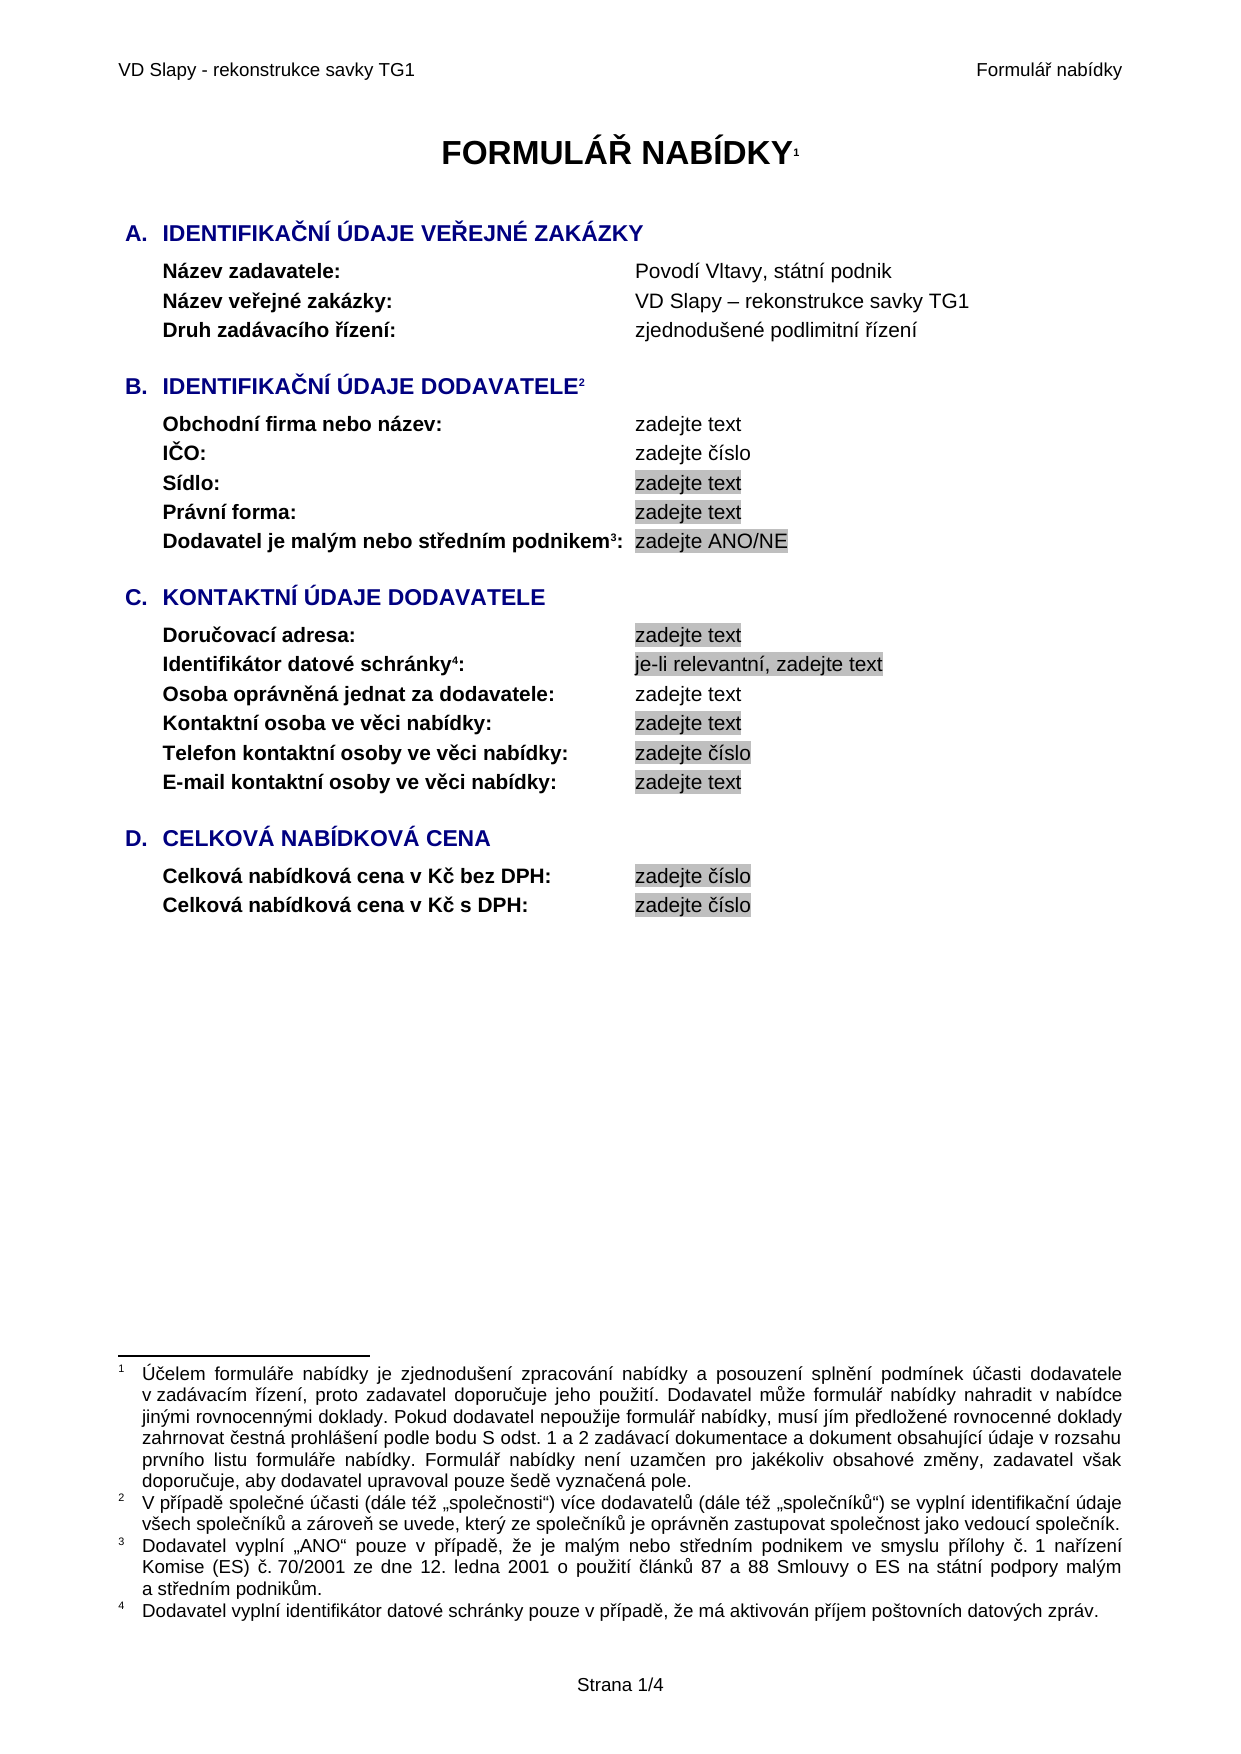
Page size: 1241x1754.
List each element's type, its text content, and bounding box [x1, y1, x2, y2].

subtitle Identifikační údaje veřejné zakázky [148, 220, 1122, 247]
table_cell Druh zadávacího řízení: [163, 318, 635, 348]
table_cell [635, 711, 1107, 741]
table_cell Dodavatel je malým nebo středním podnikem: [163, 529, 635, 559]
table_cell Osoba oprávněná jednat za dodavatele: [163, 682, 635, 711]
table_cell Kontaktní osoba ve věci nabídky: [163, 711, 635, 741]
table_header Doručovací adresa: [163, 623, 635, 652]
table_cell Název veřejné zakázky: [163, 289, 635, 318]
table_cell [635, 770, 1107, 799]
table_header Povodí Vltavy, státní podnik [635, 259, 1107, 289]
table_header Obchodní firma nebo název: [163, 411, 635, 441]
table_header Celková nabídková cena v Kč bez DPH: [163, 864, 635, 893]
table_header [635, 623, 1107, 652]
table_cell IČO: [163, 441, 635, 470]
table_cell Celková nabídková cena v Kč s DPH: [163, 893, 635, 922]
table_cell [635, 500, 1107, 529]
table_cell [635, 652, 1107, 682]
text FORMULÁŘ NABÍDKY [118, 133, 1122, 171]
subtitle Identifikační údaje dodavatele [148, 373, 1122, 399]
subtitle kontaktní údaje dodavatele [148, 584, 1122, 610]
table_header [635, 864, 1107, 893]
table_cell [635, 470, 1107, 500]
table_cell [635, 893, 1107, 922]
table_cell [635, 741, 1107, 770]
table_cell zjednodušené podlimitní řízení [635, 318, 1107, 348]
table_cell Právní forma: [163, 500, 635, 529]
table_cell [635, 529, 1107, 559]
subtitle Celková nabídková cena [148, 824, 1122, 851]
table_cell E-mail kontaktní osoby ve věci nabídky: [163, 770, 635, 799]
table_cell VD Slapy – rekonstrukce savky TG1 [635, 289, 1107, 318]
table_header Název zadavatele: [163, 259, 635, 289]
table_cell Identifikátor datové schránky: [163, 652, 635, 682]
table_cell Sídlo: [163, 470, 635, 500]
table_header [635, 411, 1107, 441]
table_cell Telefon kontaktní osoby ve věci nabídky: [163, 741, 635, 770]
